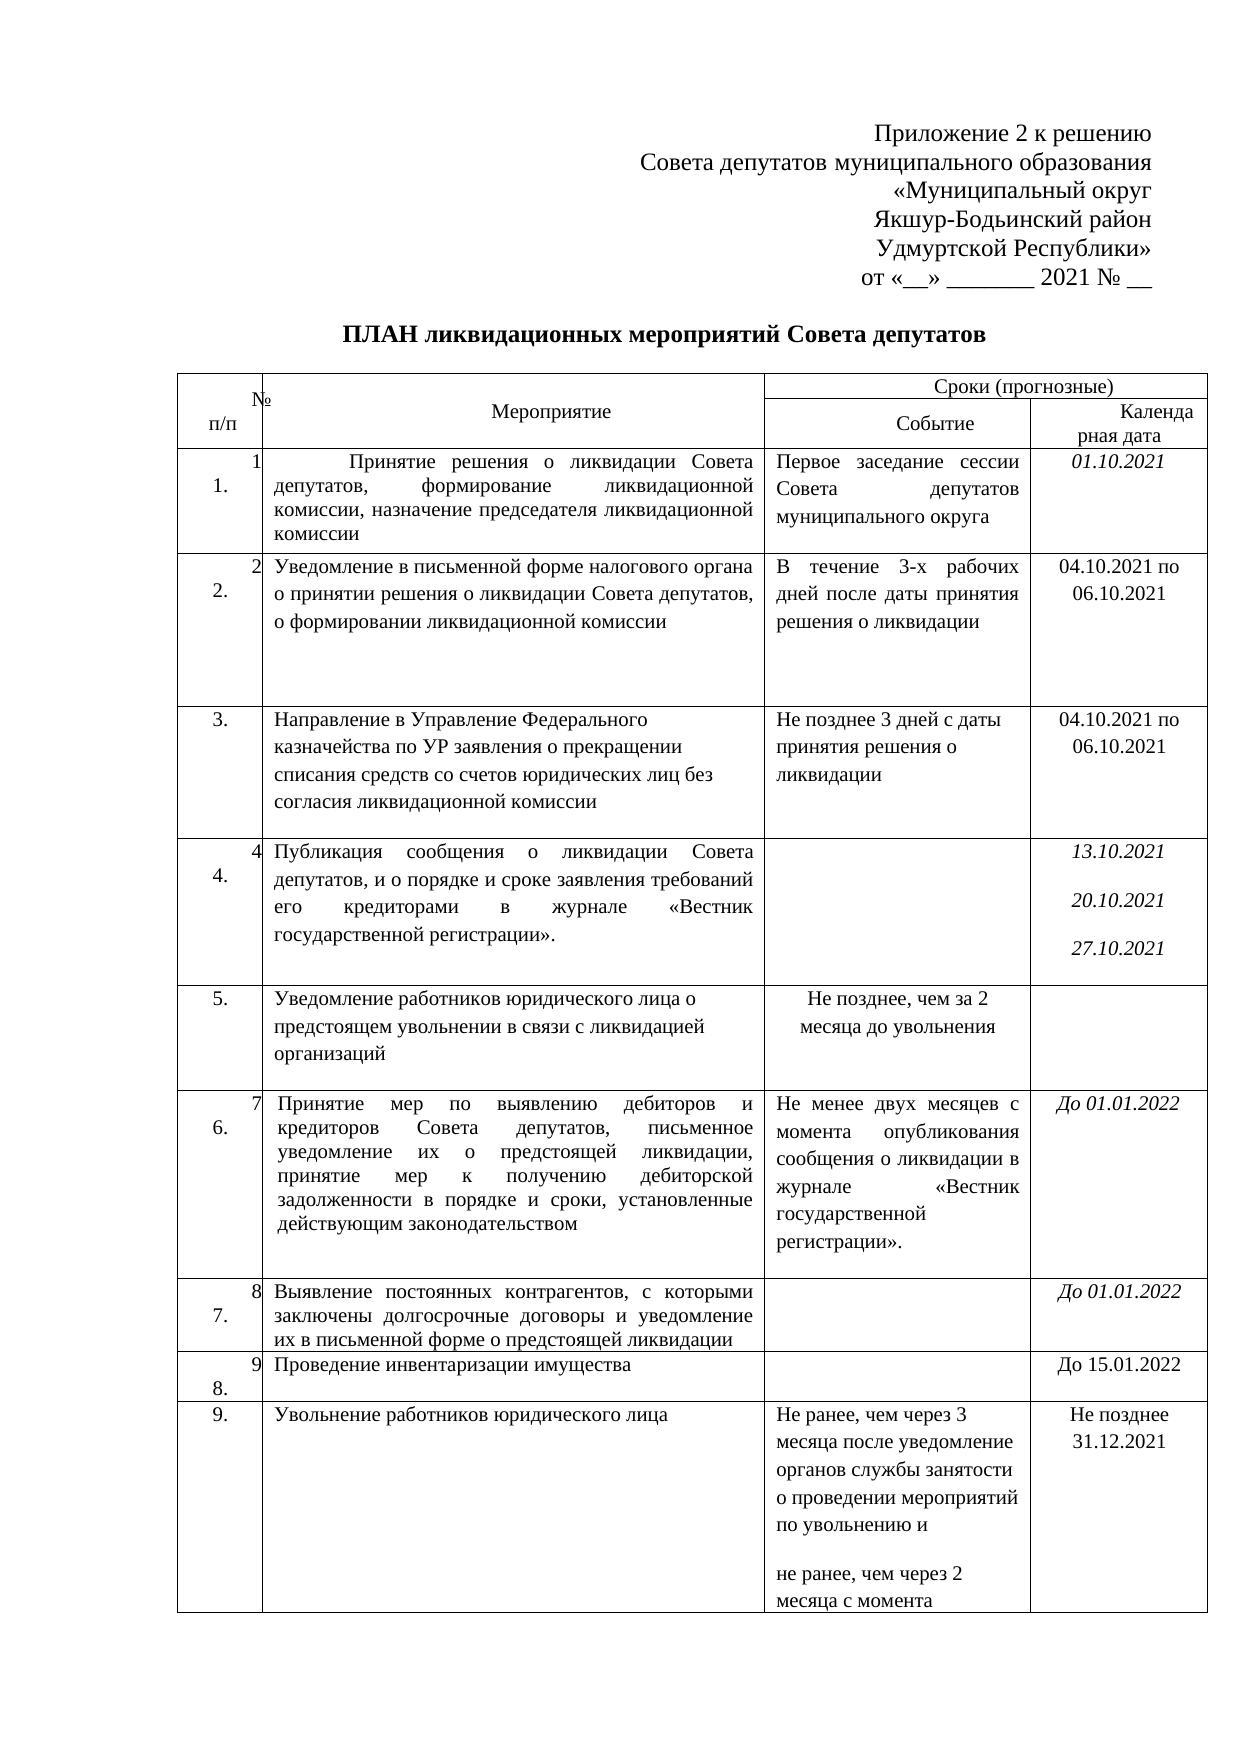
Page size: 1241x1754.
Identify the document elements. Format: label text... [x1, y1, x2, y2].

text «Муниципальный округ [177, 176, 1152, 204]
text от «__» _______ 2021 № __ [177, 262, 1152, 291]
table_cell В течение 3-х рабочих дней после даты принятия решения о ликвидации [765, 554, 1030, 706]
table_cell Не менее двух месяцев с момента опубликования сообщения о ликвидации в журнале «Вестник государственной регистрации». [765, 1091, 1030, 1278]
table_header Мероприятие [263, 374, 764, 447]
text Удмуртской Республики» [177, 233, 1152, 262]
table_cell 3. [178, 707, 262, 838]
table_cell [1031, 1402, 1207, 1612]
table_cell Календарная дата [1031, 399, 1207, 447]
table_cell Уведомление работников юридического лица о предстоящем увольнении в связи с ликвидацией организаций [263, 986, 764, 1090]
table_header Сроки (прогнозные) [765, 374, 1207, 398]
table_cell Проведение инвентаризации имущества [263, 1352, 764, 1401]
table_cell Принятие решения о ликвидации Совета депутатов, формирование ликвидационной комиссии, назначение председателя ликвидационной комиссии [263, 449, 764, 552]
table_cell 9. [178, 1402, 262, 1612]
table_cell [263, 1402, 764, 1612]
table_cell Событие [765, 399, 1030, 447]
table_cell 98. [178, 1352, 262, 1401]
table_cell 76. [178, 1091, 262, 1278]
table_cell 87. [178, 1279, 262, 1351]
table_cell Принятие мер по выявлению дебиторов и кредиторов Совета депутатов, письменное уведомление их о предстоящей ликвидации, принятие мер к получению дебиторской задолженности в порядке и сроки, установленные действующим законодательством [263, 1091, 764, 1278]
table_cell 13.10.2021 20.10.2021 27.10.2021 [1031, 839, 1207, 985]
table_cell [765, 1352, 1030, 1401]
table_cell Не позднее 3 дней с даты принятия решения о ликвидации [765, 707, 1030, 838]
table_cell Уведомление в письменной форме налогового органа о принятии решения о ликвидации Совета депутатов, о формировании ликвидационной комиссии [263, 554, 764, 706]
table_cell 04.10.2021 по 06.10.2021 [1031, 707, 1207, 838]
table_cell 5. [178, 986, 262, 1090]
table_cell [765, 1402, 1030, 1612]
table_cell Публикация сообщения о ликвидации Совета депутатов, и о порядке и сроке заявления требований его кредиторами в журнале «Вестник государственной регистрации». [263, 839, 764, 985]
table_cell Первое заседание сессии Совета депутатов муниципального округа [765, 449, 1030, 552]
text Якшур-Бодьинский район [177, 204, 1152, 233]
table_cell [1031, 986, 1207, 1090]
table_cell [765, 839, 1030, 985]
table_cell 22. [178, 554, 262, 706]
table_cell Не позднее, чем за 2 месяца до увольнения [765, 986, 1030, 1090]
table_cell [765, 1279, 1030, 1351]
table_cell Направление в Управление Федерального казначейства по УР заявления о прекращении списания средств со счетов юридических лиц без согласия ликвидационной комиссии [263, 707, 764, 838]
table_cell 44. [178, 839, 262, 985]
table_cell До 01.01.2022 [1031, 1279, 1207, 1351]
table_header № п/п [178, 374, 262, 447]
text Приложение 2 к решению [177, 118, 1152, 147]
table_cell 11. [178, 449, 262, 552]
table_cell Выявление постоянных контрагентов, с которыми заключены долгосрочные договоры и уведомление их в письменной форме о предстоящей ликвидации [263, 1279, 764, 1351]
text Совета депутатов муниципального образования [177, 147, 1152, 176]
text ПЛАН ликвидационных мероприятий Совета депутатов [177, 319, 1152, 348]
table_cell 04.10.2021 по 06.10.2021 [1031, 554, 1207, 706]
table_cell 01.10.2021 [1031, 449, 1207, 552]
table_cell До 15.01.2022 [1031, 1352, 1207, 1401]
table_cell До 01.01.2022 [1031, 1091, 1207, 1278]
